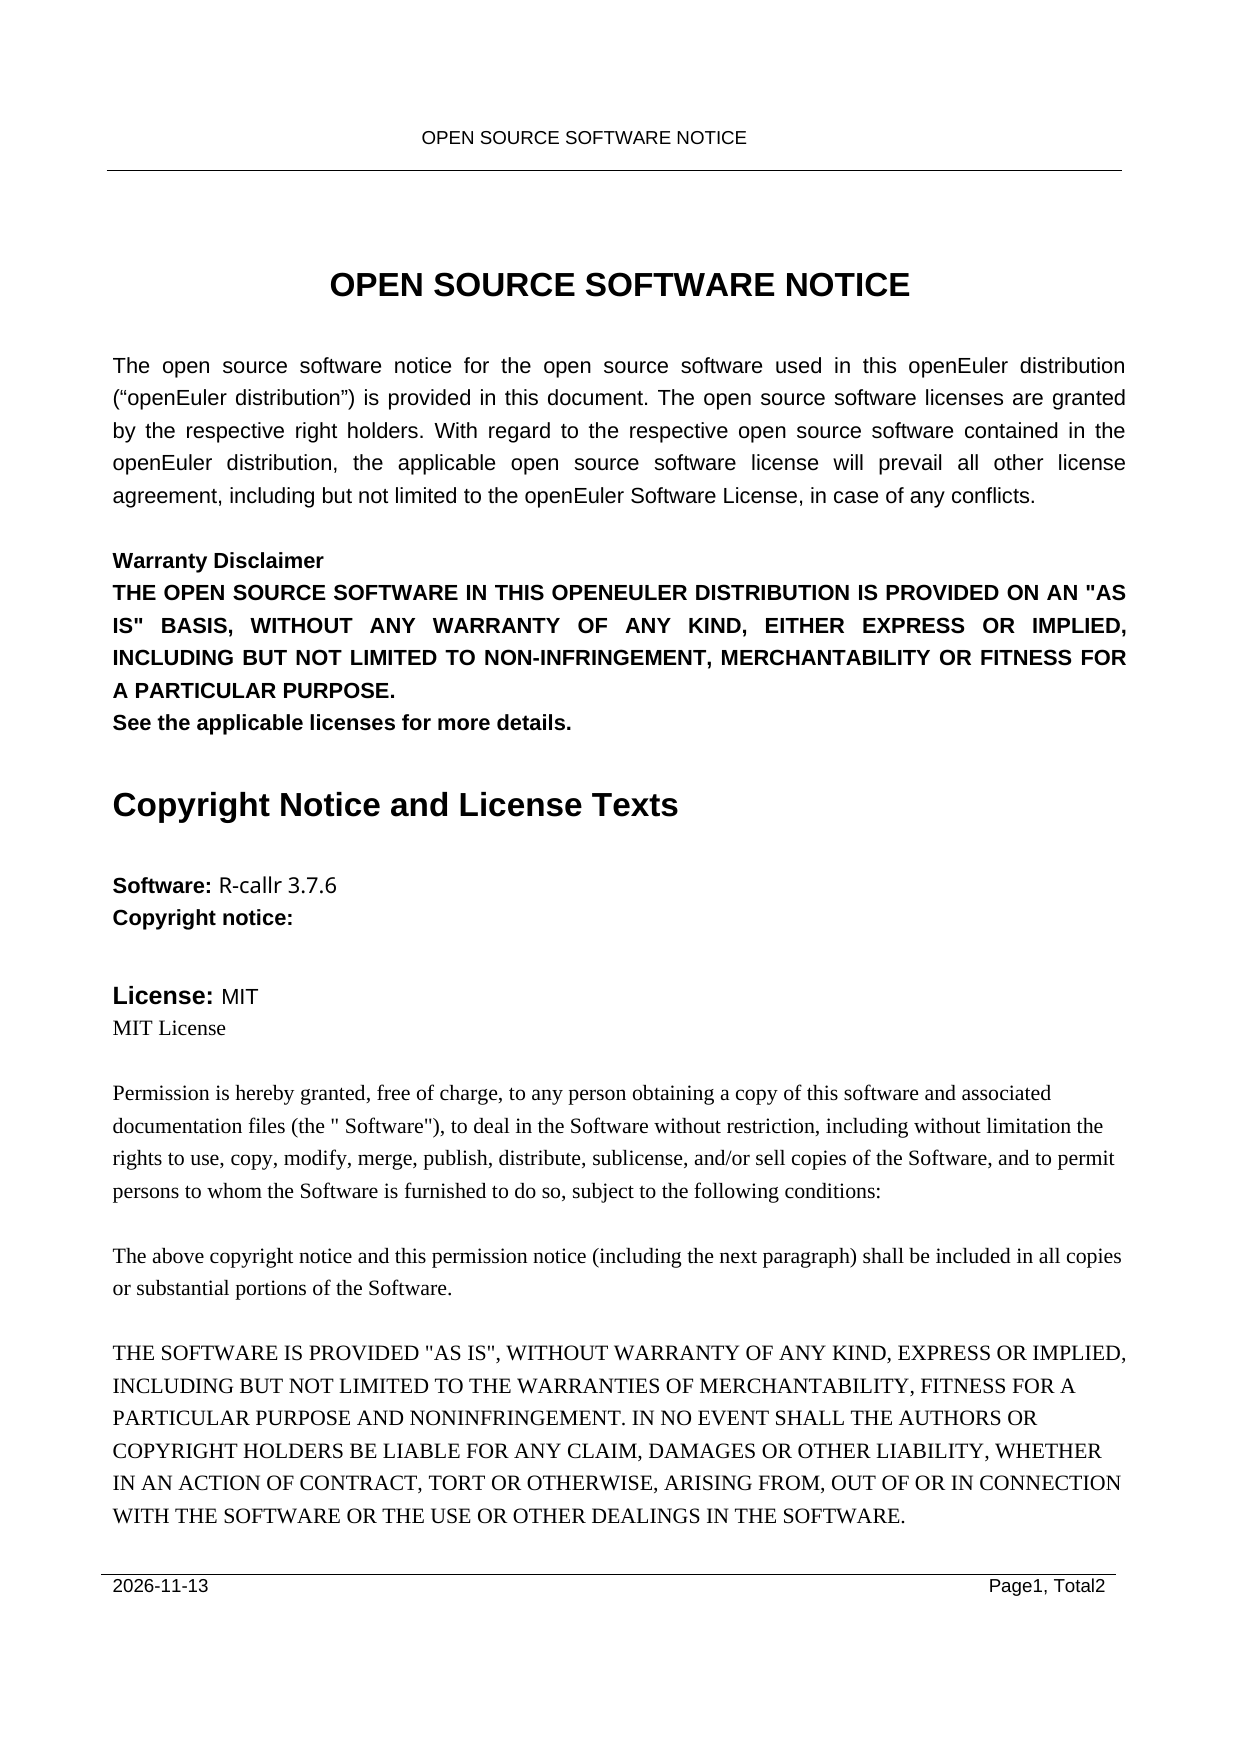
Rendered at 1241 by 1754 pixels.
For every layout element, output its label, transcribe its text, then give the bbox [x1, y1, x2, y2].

text OPEN SOURCE SOFTWARE NOTICE [112, 251, 1128, 316]
text MIT License Permission is hereby granted, free of charge, to any person obtaining a copy of this software and associated documentation files (the " Software"), to deal in the Software without restriction, including without limitation the rights to use, copy, modify, merge, publish, distribute, sublicense, and/or sell copies of the Software, and to permit persons to whom the Software is furnished to do so, subject to the following conditions: The above copyright notice and this permission notice (including the next paragraph) shall be included in all copies or substantial portions of the Software. THE SOFTWARE IS PROVIDED "AS IS", WITHOUT WARRANTY OF ANY KIND, EXPRESS OR IMPLIED, INCLUDING BUT NOT LIMITED TO THE WARRANTIES OF MERCHANTABILITY, FITNESS FOR A PARTICULAR PURPOSE AND NONINFRINGEMENT. IN NO EVENT SHALL THE AUTHORS OR COPYRIGHT HOLDERS BE LIABLE FOR ANY CLAIM, DAMAGES OR OTHER LIABILITY, WHETHER IN AN ACTION OF CONTRACT, TORT OR OTHERWISE, ARISING FROM, OUT OF OR IN CONNECTION WITH THE SOFTWARE OR THE USE OR OTHER DEALINGS IN THE SOFTWARE. [112, 1012, 1128, 1564]
title Software: R-callr 3.7.6 [112, 869, 1128, 901]
text Warranty Disclaimer [112, 544, 1128, 576]
text License: MIT [112, 979, 1128, 1012]
text THE OPEN SOURCE SOFTWARE IN THIS OPENEULER DISTRIBUTION IS PROVIDED ON AN "AS IS" BASIS, WITHOUT ANY WARRANTY OF ANY KIND, EITHER EXPRESS OR IMPLIED, INCLUDING BUT NOT LIMITED TO NON-INFRINGEMENT, MERCHANTABILITY OR FITNESS FOR A PARTICULAR PURPOSE. See the applicable licenses for more details. [112, 576, 1128, 739]
text Copyright notice: [112, 901, 1128, 934]
text Copyright Notice and License Texts [112, 771, 1128, 836]
text The open source software notice for the open source software used in this openEuler distribution (“openEuler distribution”) is provided in this document. The open source software licenses are granted by the respective right holders. With regard to the respective open source software contained in the openEuler distribution, the applicable open source software license will prevail all other license agreement, including but not limited to the openEuler Software License, in case of any conflicts. [112, 349, 1128, 511]
